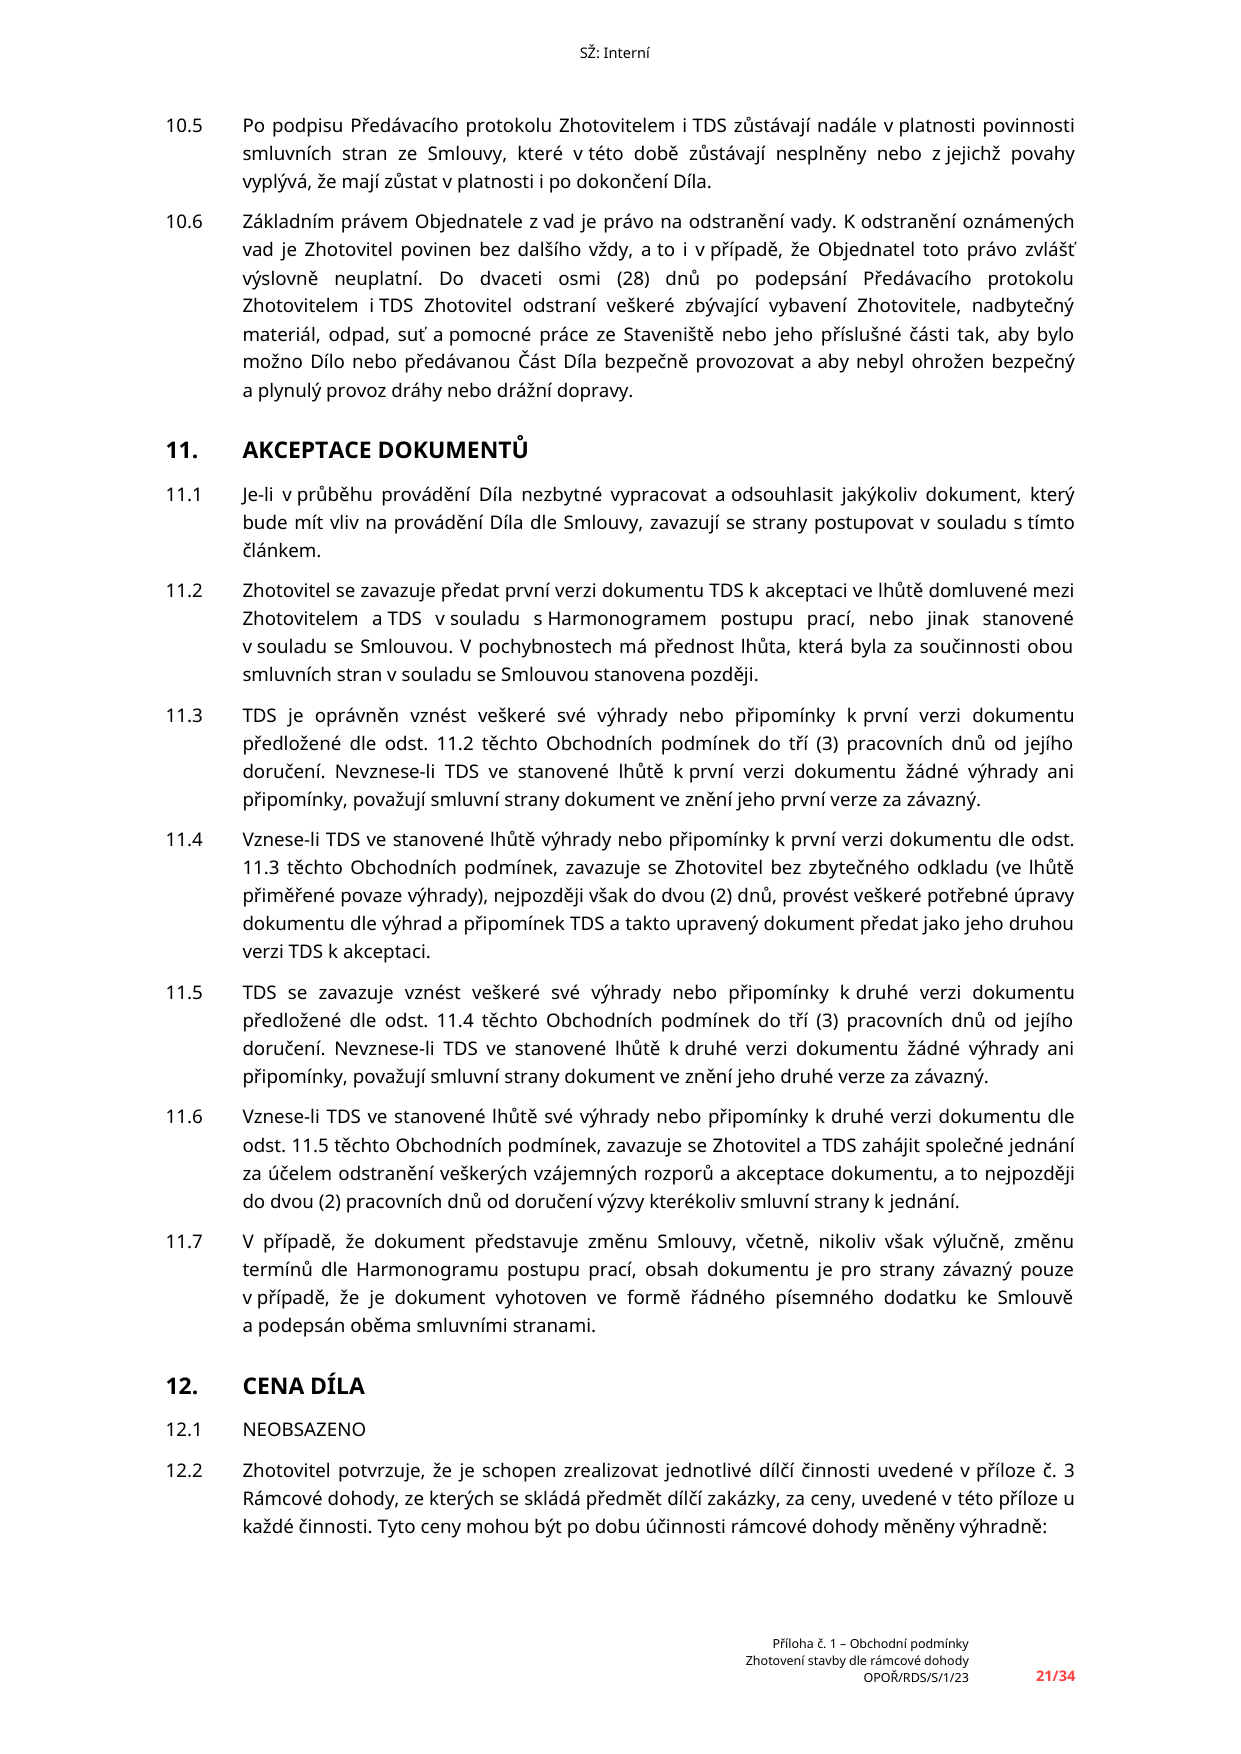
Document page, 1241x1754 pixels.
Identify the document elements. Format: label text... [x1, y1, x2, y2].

text NEOBSAZENO [165, 1417, 1075, 1442]
text Vznese-li TDS ve stanovené lhůtě výhrady nebo připomínky k první verzi dokumentu dle odst. 11.3 těchto Obchodních podmínek, zavazuje se Zhotovitel bez zbytečného odkladu (ve lhůtě přiměřené povaze výhrady), nejpozději však do dvou (2) dnů, provést veškeré potřebné úpravy dokumentu dle výhrad a připomínek TDS a takto upravený dokument předat jako jeho druhou verzi TDS k akceptaci. [165, 827, 1075, 964]
text AKCEPTACE DOKUMENTŮ [165, 434, 1075, 465]
text Vznese-li TDS ve stanovené lhůtě své výhrady nebo připomínky k druhé verzi dokumentu dle odst. 11.5 těchto Obchodních podmínek, zavazuje se Zhotovitel a TDS zahájit společné jednání za účelem odstranění veškerých vzájemných rozporů a akceptace dokumentu, a to nejpozději do dvou (2) pracovních dnů od doručení výzvy kterékoliv smluvní strany k jednání. [165, 1104, 1075, 1213]
text CENA DÍLA [165, 1370, 1075, 1401]
text V případě, že dokument představuje změnu Smlouvy, včetně, nikoliv však výlučně, změnu termínů dle Harmonogramu postupu prací, obsah dokumentu je pro strany závazný pouze v případě, že je dokument vyhotoven ve formě řádného písemného dodatku ke Smlouvě a podepsán oběma smluvními stranami. [165, 1228, 1075, 1338]
text Je-li v průběhu provádění Díla nezbytné vypracovat a odsouhlasit jakýkoliv dokument, který bude mít vliv na provádění Díla dle Smlouvy, zavazují se strany postupovat v souladu s tímto článkem. [165, 481, 1075, 562]
text Základním právem Objednatele z vad je právo na odstranění vady. K odstranění oznámených vad je Zhotovitel povinen bez dalšího vždy, a to i v případě, že Objednatel toto právo zvlášť výslovně neuplatní. Do dvaceti osmi (28) dnů po podepsání Předávacího protokolu Zhotovitelem i TDS Zhotovitel odstraní veškeré zbývající vybavení Zhotovitele, nadbytečný materiál, odpad, suť a pomocné práce ze Staveniště nebo jeho příslušné části tak, aby bylo možno Dílo nebo předávanou Část Díla bezpečně provozovat a aby nebyl ohrožen bezpečný a plynulý provoz dráhy nebo drážní dopravy. [165, 209, 1075, 402]
text Po podpisu Předávacího protokolu Zhotovitelem i TDS zůstávají nadále v platnosti povinnosti smluvních stran ze Smlouvy, které v této době zůstávají nesplněny nebo z jejichž povahy vyplývá, že mají zůstat v platnosti i po dokončení Díla. [165, 112, 1075, 194]
text TDS se zavazuje vznést veškeré své výhrady nebo připomínky k druhé verzi dokumentu předložené dle odst. 11.4 těchto Obchodních podmínek do tří (3) pracovních dnů od jejího doručení. Nevznese-li TDS ve stanovené lhůtě k druhé verzi dokumentu žádné výhrady ani připomínky, považují smluvní strany dokument ve znění jeho druhé verze za závazný. [165, 979, 1075, 1089]
text Zhotovitel potvrzuje, že je schopen zrealizovat jednotlivé dílčí činnosti uvedené v příloze č. 3 Rámcové dohody, ze kterých se skládá předmět dílčí zakázky, za ceny, uvedené v této příloze u každé činnosti. Tyto ceny mohou být po dobu účinnosti rámcové dohody měněny výhradně: [165, 1457, 1075, 1539]
text Zhotovitel se zavazuje předat první verzi dokumentu TDS k akceptaci ve lhůtě domluvené mezi Zhotovitelem a TDS v souladu s Harmonogramem postupu prací, nebo jinak stanovené v souladu se Smlouvou. V pochybnostech má přednost lhůta, která byla za součinnosti obou smluvních stran v souladu se Smlouvou stanovena později. [165, 577, 1075, 687]
text TDS je oprávněn vznést veškeré své výhrady nebo připomínky k první verzi dokumentu předložené dle odst. 11.2 těchto Obchodních podmínek do tří (3) pracovních dnů od jejího doručení. Nevznese-li TDS ve stanovené lhůtě k první verzi dokumentu žádné výhrady ani připomínky, považují smluvní strany dokument ve znění jeho první verze za závazný. [165, 702, 1075, 812]
